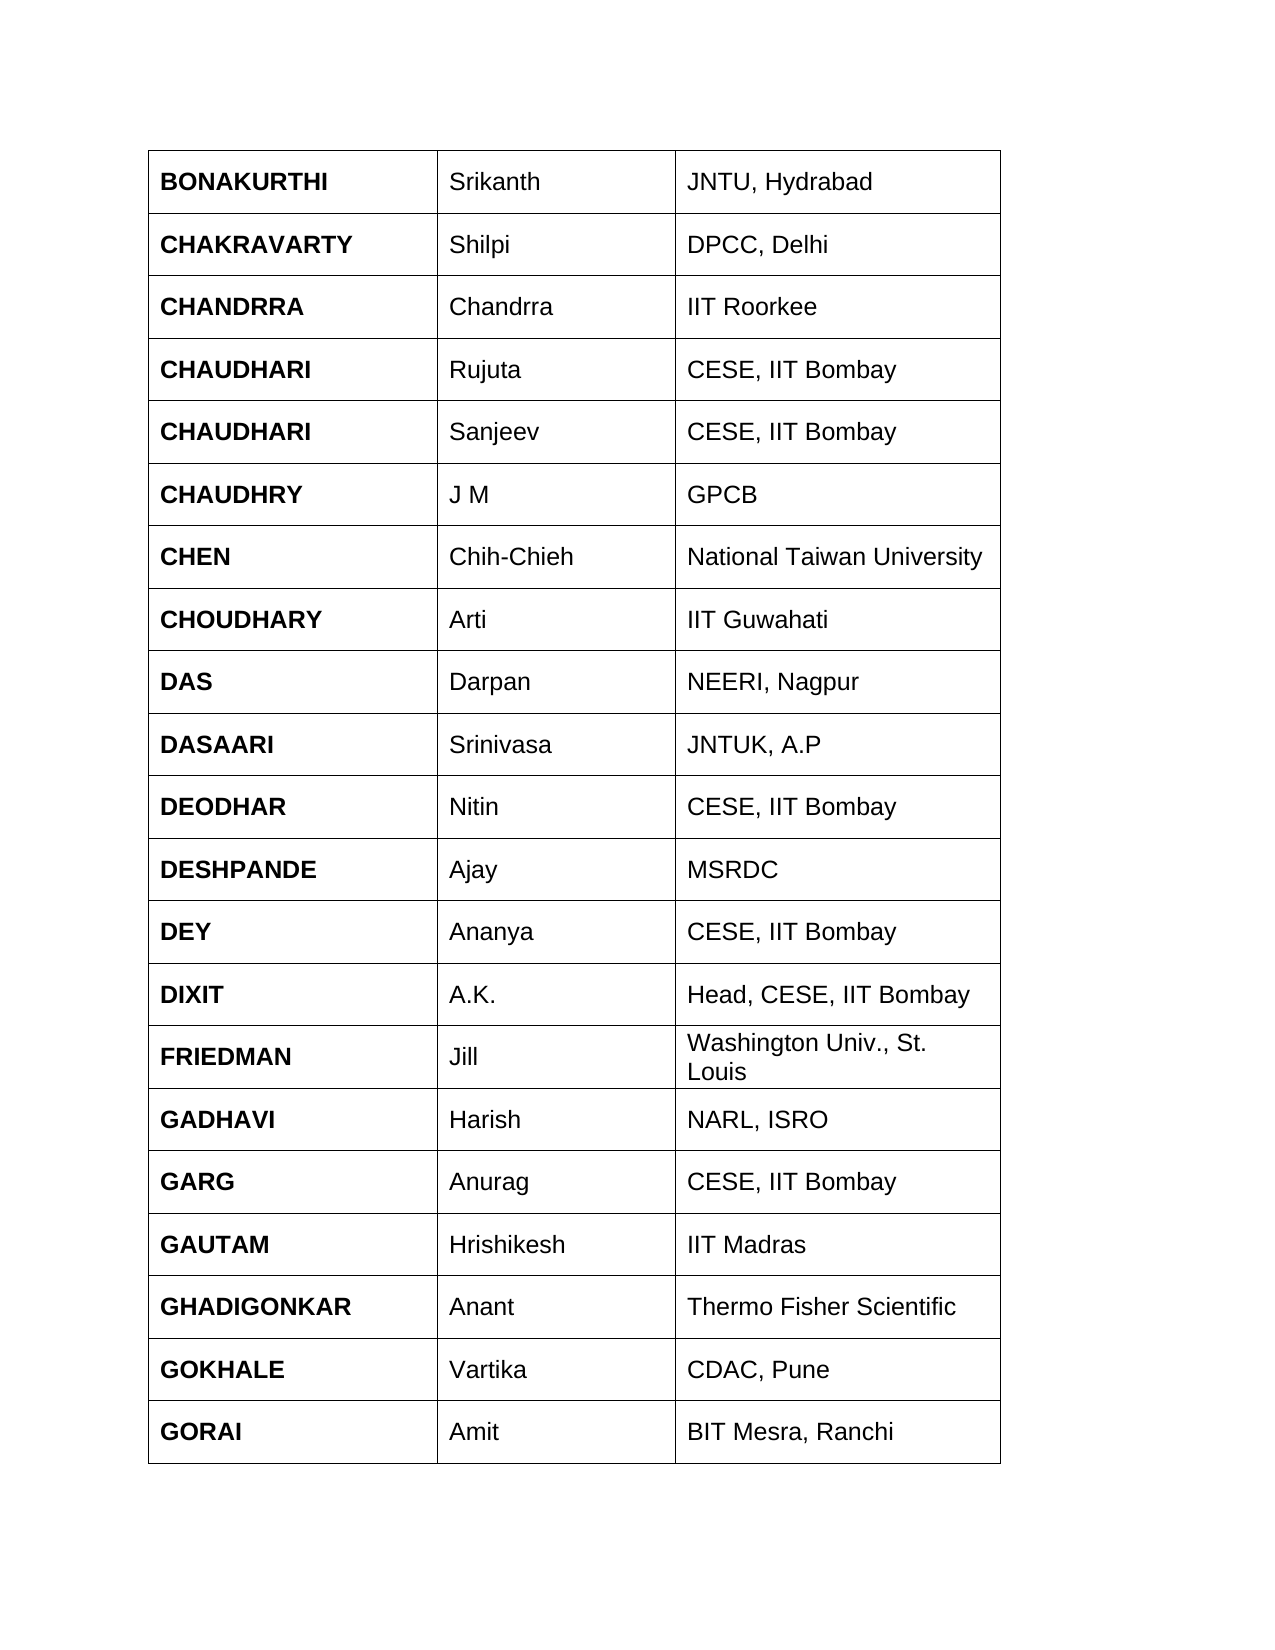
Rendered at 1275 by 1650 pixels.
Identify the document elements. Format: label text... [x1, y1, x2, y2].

table_cell DEY [149, 901, 437, 962]
table_cell DASAARI [149, 714, 437, 775]
table_cell GOKHALE [149, 1339, 437, 1400]
table_cell Hrishikesh [438, 1214, 675, 1275]
table_cell JNTU, Hydrabad [676, 151, 1000, 212]
table_cell A.K. [438, 964, 675, 1025]
table_cell NARL, ISRO [676, 1089, 1000, 1150]
table_cell MSRDC [676, 839, 1000, 900]
table_cell CESE, IIT Bombay [676, 1151, 1000, 1212]
table_cell GADHAVI [149, 1089, 437, 1150]
table_cell Amit [438, 1401, 675, 1462]
table_cell CESE, IIT Bombay [676, 339, 1000, 400]
table_cell Harish [438, 1089, 675, 1150]
table_cell Chandrra [438, 276, 675, 337]
table_cell CHEN [149, 526, 437, 587]
table_cell NEERI, Nagpur [676, 651, 1000, 712]
table_cell CHOUDHARY [149, 589, 437, 650]
table_cell Ananya [438, 901, 675, 962]
table_cell GHADIGONKAR [149, 1276, 437, 1337]
table_cell Thermo Fisher Scientific [676, 1276, 1000, 1337]
table_cell CHANDRRA [149, 276, 437, 337]
table_cell Srinivasa [438, 714, 675, 775]
table_cell Sanjeev [438, 401, 675, 462]
table_cell CESE, IIT Bombay [676, 776, 1000, 837]
table_cell JNTUK, A.P [676, 714, 1000, 775]
table_cell Srikanth [438, 151, 675, 212]
table_cell CDAC, Pune [676, 1339, 1000, 1400]
table_cell CHAUDHARI [149, 339, 437, 400]
table_cell Head, CESE, IIT Bombay [676, 964, 1000, 1025]
table_cell BIT Mesra, Ranchi [676, 1401, 1000, 1462]
table_cell Chih-Chieh [438, 526, 675, 587]
table_cell DAS [149, 651, 437, 712]
table_cell CHAUDHARI [149, 401, 437, 462]
table_cell Nitin [438, 776, 675, 837]
table_cell DIXIT [149, 964, 437, 1025]
table_cell DPCC, Delhi [676, 214, 1000, 275]
table_cell CHAKRAVARTY [149, 214, 437, 275]
table_cell Ajay [438, 839, 675, 900]
table_cell Rujuta [438, 339, 675, 400]
table_cell Washington Univ., St. Louis [676, 1026, 1000, 1087]
table_cell IIT Roorkee [676, 276, 1000, 337]
table_cell CHAUDHRY [149, 464, 437, 525]
table_cell J M [438, 464, 675, 525]
table_cell Anant [438, 1276, 675, 1337]
table_cell Arti [438, 589, 675, 650]
table_cell IIT Guwahati [676, 589, 1000, 650]
table_cell Darpan [438, 651, 675, 712]
table_cell FRIEDMAN [149, 1026, 437, 1087]
table_cell CESE, IIT Bombay [676, 401, 1000, 462]
table_cell DEODHAR [149, 776, 437, 837]
table_cell IIT Madras [676, 1214, 1000, 1275]
table_cell GORAI [149, 1401, 437, 1462]
table_cell Shilpi [438, 214, 675, 275]
table_cell Jill [438, 1026, 675, 1087]
table_cell National Taiwan University [676, 526, 1000, 587]
table_cell GARG [149, 1151, 437, 1212]
table_cell DESHPANDE [149, 839, 437, 900]
table_cell GAUTAM [149, 1214, 437, 1275]
table_cell GPCB [676, 464, 1000, 525]
table_cell BONAKURTHI [149, 151, 437, 212]
table_cell Vartika [438, 1339, 675, 1400]
table_cell CESE, IIT Bombay [676, 901, 1000, 962]
table_cell Anurag [438, 1151, 675, 1212]
